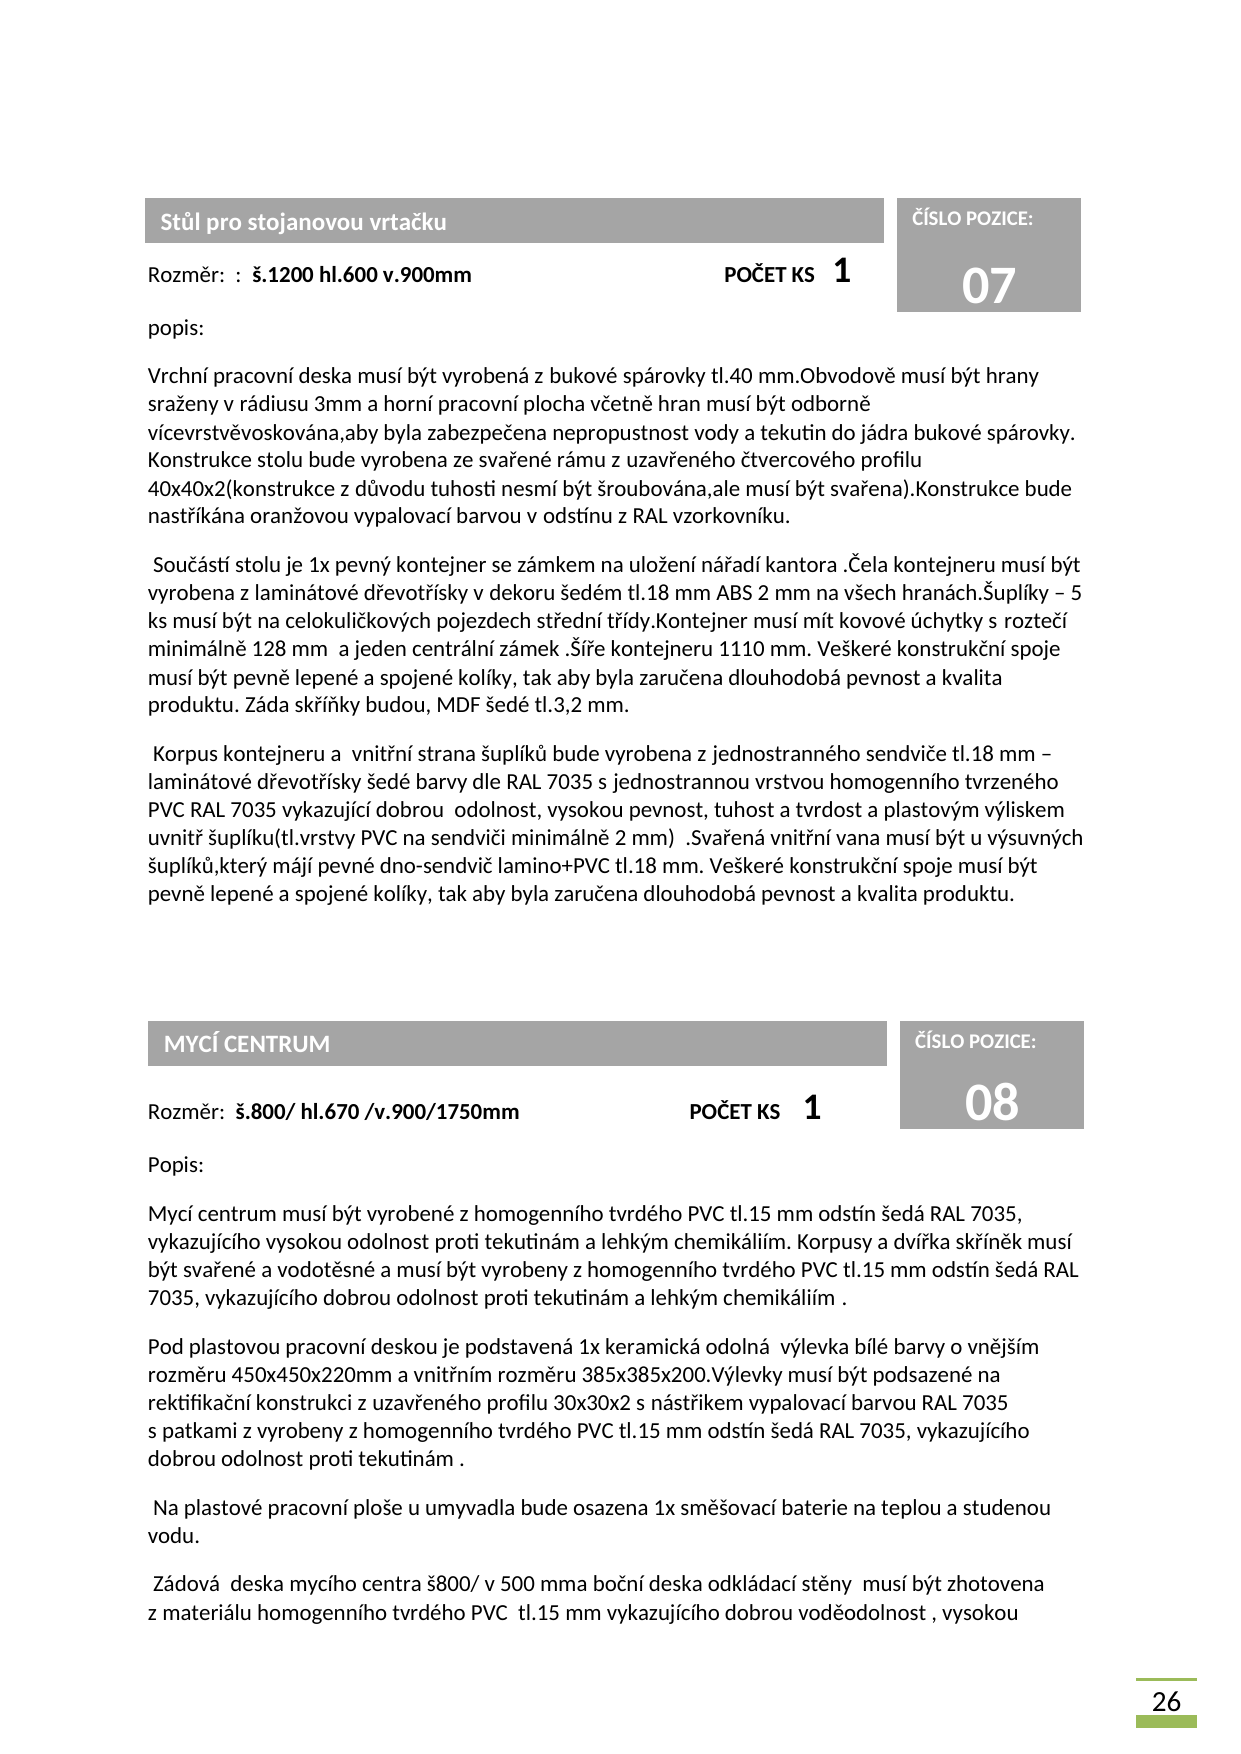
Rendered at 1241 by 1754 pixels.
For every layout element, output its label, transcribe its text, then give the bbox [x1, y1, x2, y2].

text Popis: [148, 1150, 1092, 1178]
text Rozměr: š.800/ hl.670 /v.900/1750mm POČET KS 1 [148, 1083, 900, 1129]
text Pod plastovou pracovní deskou je podstavená 1x keramická odolná výlevka bílé barvy o vnějším rozměru 450x450x220mm a vnitřním rozměru 385x385x200.Výlevky musí být podsazené na rektifikační konstrukci z uzavřeného profilu 30x30x2 s nástřikem vypalovací barvou RAL 7035 s patkami z vyrobeny z homogenního tvrdého PVC tl.15 mm odstín šedá RAL 7035, vykazujícího dobrou odolnost proti tekutinám . [148, 1332, 1092, 1472]
text popis: [148, 313, 1092, 341]
text Mycí centrum musí být vyrobené z homogenního tvrdého PVC tl.15 mm odstín šedá RAL 7035, vykazujícího vysokou odolnost proti tekutinám a lehkým chemikáliím. Korpusy a dvířka skříněk musí být svařené a vodotěsné a musí být vyrobeny z homogenního tvrdého PVC tl.15 mm odstín šedá RAL 7035, vykazujícího dobrou odolnost proti tekutinám a lehkým chemikáliím . [148, 1199, 1092, 1311]
text Vrchní pracovní deska musí být vyrobená z bukové spárovky tl.40 mm.Obvodově musí být hrany sraženy v rádiusu 3mm a horní pracovní plocha včetně hran musí být odborně vícevrstvěvoskována,aby byla zabezpečena nepropustnost vody a tekutin do jádra bukové spárovky. Konstrukce stolu bude vyrobena ze svařené rámu z uzavřeného čtvercového profilu 40x40x2(konstrukce z důvodu tuhosti nesmí být šroubována,ale musí být svařena).Konstrukce bude nastříkána oranžovou vypalovací barvou v odstínu z RAL vzorkovníku. [148, 362, 1092, 530]
text Na plastové pracovní ploše u umyvadla bude osazena 1x směšovací baterie na teplou a studenou vodu. [148, 1493, 1092, 1549]
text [148, 1569, 1092, 1626]
text Součástí stolu je 1x pevný kontejner se zámkem na uložení nářadí kantora .Čela kontejneru musí být vyrobena z laminátové dřevotřísky v dekoru šedém tl.18 mm ABS 2 mm na všech hranách.Šuplíky – 5 ks musí být na celokuličkových pojezdech střední třídy.Kontejner musí mít kovové úchytky s roztečí minimálně 128 mm a jeden centrální zámek .Šíře kontejneru 1110 mm. Veškeré konstrukční spoje musí být pevně lepené a spojené kolíky, tak aby byla zaručena dlouhodobá pevnost a kvalita produktu. Záda skříňky budou, MDF šedé tl.3,2 mm. [148, 551, 1092, 719]
text Rozměr: : š.1200 hl.600 v.900mm POČET KS 1 [148, 246, 897, 292]
text Korpus kontejneru a vnitřní strana šuplíků bude vyrobena z jednostranného sendviče tl.18 mm –laminátové dřevotřísky šedé barvy dle RAL 7035 s jednostrannou vrstvou homogenního tvrzeného PVC RAL 7035 vykazující dobrou odolnost, vysokou pevnost, tuhost a tvrdost a plastovým výliskem uvnitř šuplíku(tl.vrstvy PVC na sendviči minimálně 2 mm) .Svařená vnitřní vana musí být u výsuvných šuplíků,který májí pevné dno-sendvič lamino+PVC tl.18 mm. Veškeré konstrukční spoje musí být pevně lepené a spojené kolíky, tak aby byla zaručena dlouhodobá pevnost a kvalita produktu. [148, 739, 1092, 908]
